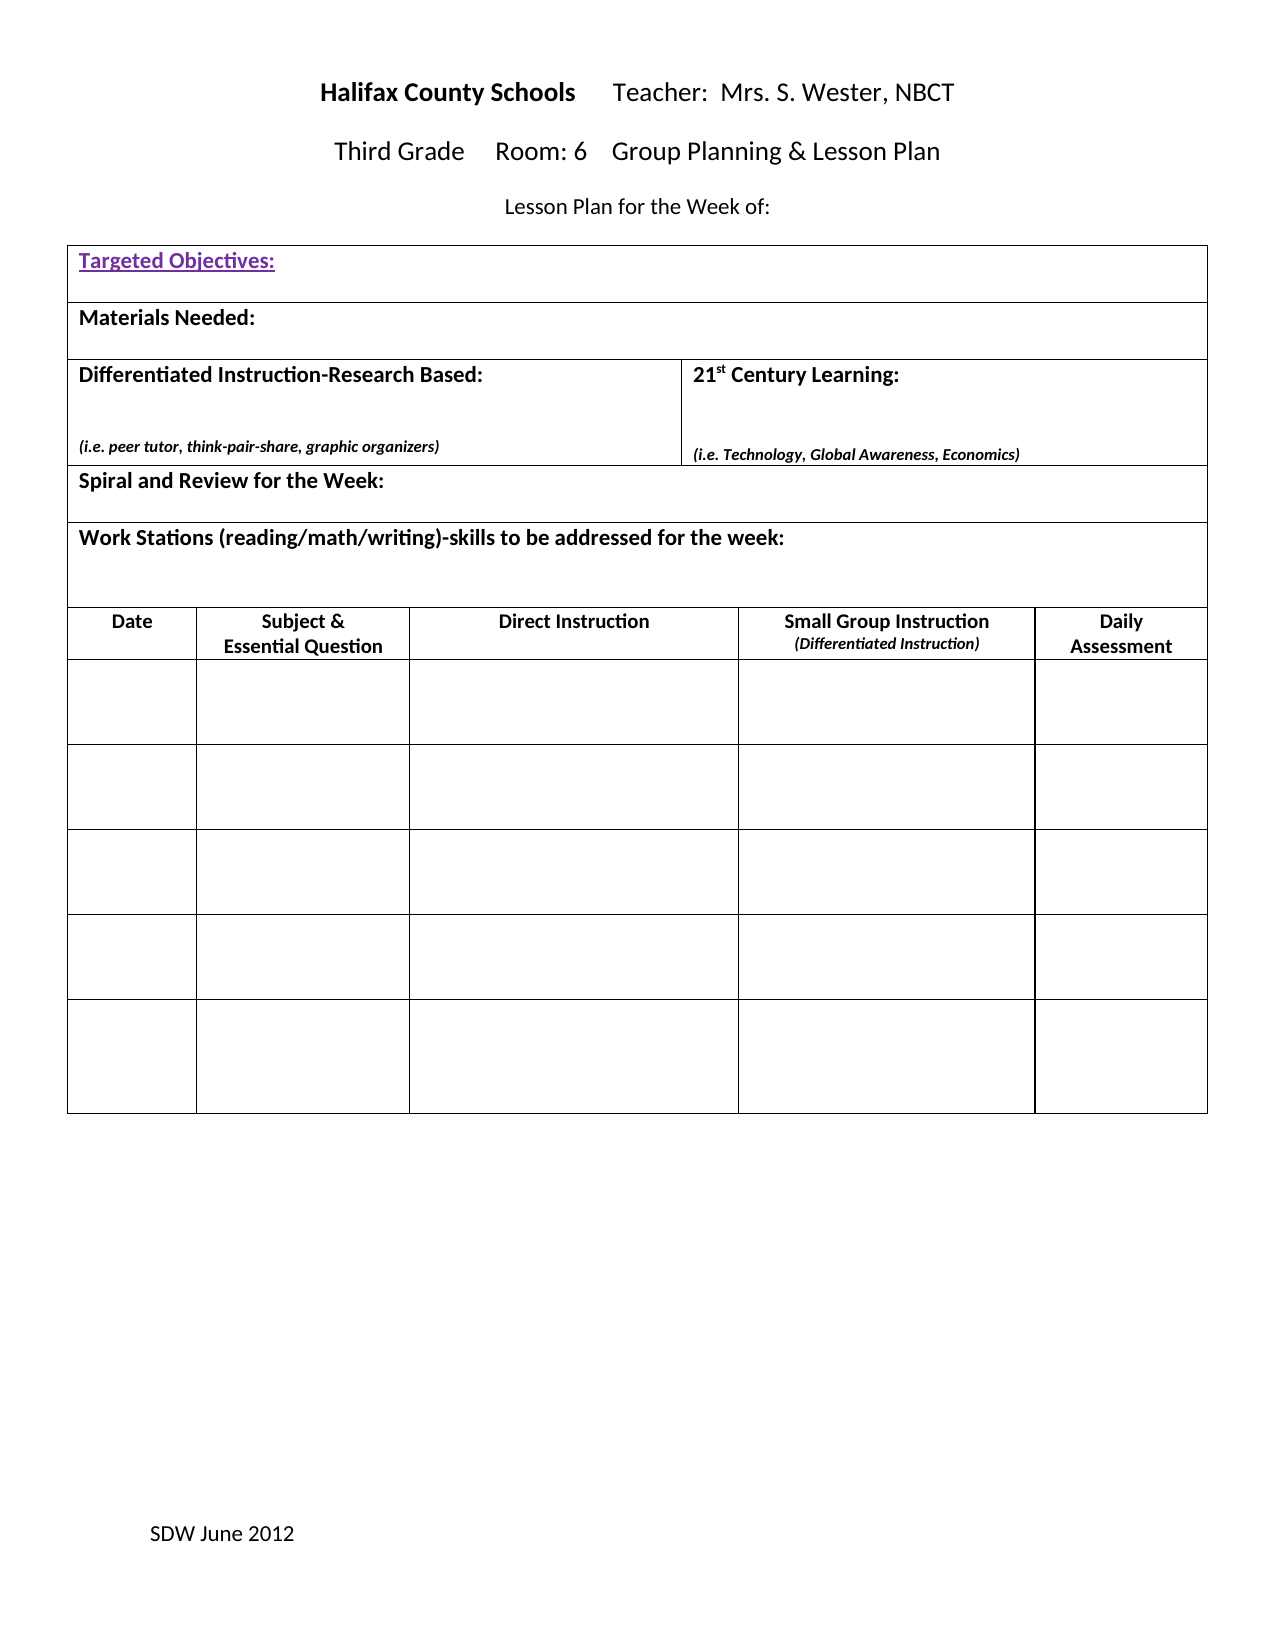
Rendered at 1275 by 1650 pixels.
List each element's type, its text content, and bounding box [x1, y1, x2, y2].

table_cell [197, 915, 409, 999]
table_cell [739, 915, 1034, 999]
table_cell [739, 660, 1034, 744]
table_cell [410, 830, 738, 914]
table_header Targeted Objectives: [68, 246, 1207, 302]
table_cell [68, 660, 196, 744]
table_cell [68, 1000, 196, 1112]
table_cell [410, 915, 738, 999]
table_cell [68, 830, 196, 914]
table_cell [1036, 660, 1207, 744]
table_cell [739, 830, 1034, 914]
table_cell Date [68, 608, 196, 659]
table_cell [739, 745, 1034, 829]
table_cell Small Group Instruction (Differentiated Instruction) [739, 608, 1034, 659]
table_cell Spiral and Review for the Week: [68, 466, 1207, 522]
table_cell [197, 1000, 409, 1112]
table_cell 21st Century Learning: (i.e. Technology, Global Awareness, Economics) [682, 360, 1207, 465]
table_cell [410, 660, 738, 744]
table_cell [197, 830, 409, 914]
table_cell [1036, 745, 1207, 829]
table_cell [1036, 915, 1207, 999]
table_cell [197, 745, 409, 829]
table_cell [739, 1000, 1034, 1112]
table_cell [197, 660, 409, 744]
table_cell Direct Instruction [410, 608, 738, 659]
table_cell Subject & Essential Question [197, 608, 409, 659]
table_cell [410, 745, 738, 829]
table_cell [1036, 830, 1207, 914]
table_cell [68, 915, 196, 999]
table_cell [1036, 1000, 1207, 1112]
table_cell Differentiated Instruction-Research Based: (i.e. peer tutor, think-pair-share, graphic organizers) [68, 360, 681, 465]
table_cell [410, 1000, 738, 1112]
table_cell Daily Assessment [1036, 608, 1207, 659]
table_cell [68, 745, 196, 829]
table_cell Work Stations (reading/math/writing)-skills to be addressed for the week: [68, 523, 1207, 607]
table_cell Materials Needed: [68, 303, 1207, 359]
